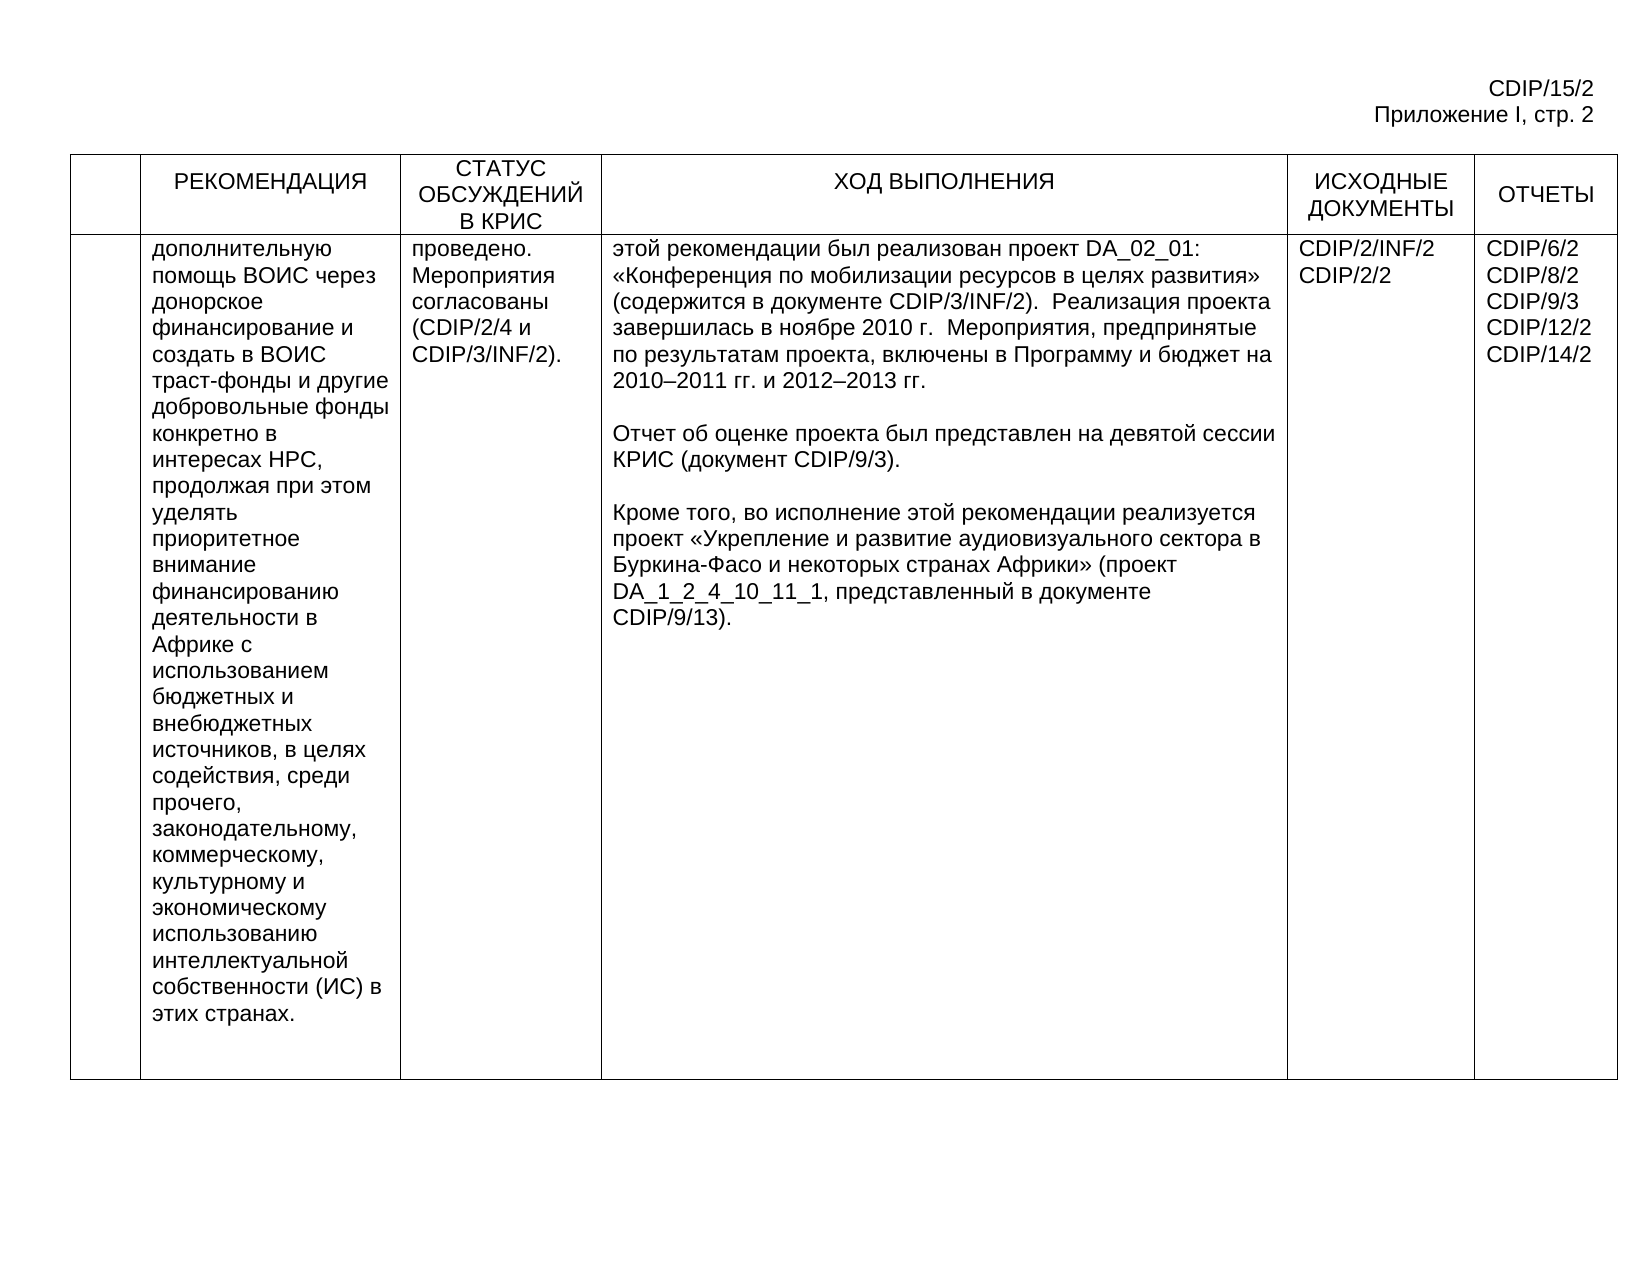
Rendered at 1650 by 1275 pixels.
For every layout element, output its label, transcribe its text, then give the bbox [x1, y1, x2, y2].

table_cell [1475, 235, 1617, 1078]
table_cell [401, 235, 601, 1078]
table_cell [141, 235, 400, 1078]
table_header ОТЧЕТЫ [1475, 155, 1617, 234]
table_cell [602, 235, 1287, 1078]
table_header [71, 155, 140, 234]
table_cell CDIP/1/3 CDIP/2/INF/2 CDIP/2/2 [1288, 235, 1474, 1078]
table_header ИСХОДНЫЕ ДОКУМЕНТЫ [1288, 155, 1474, 234]
table_header РЕКОМЕНДАЦИЯ [141, 155, 400, 234]
table_header СТАТУС ОБСУЖДЕНИЙ В КРИС [401, 155, 601, 234]
table_header ХОД ВЫПОЛНЕНИЯ [602, 155, 1287, 234]
table_cell [71, 235, 140, 1078]
